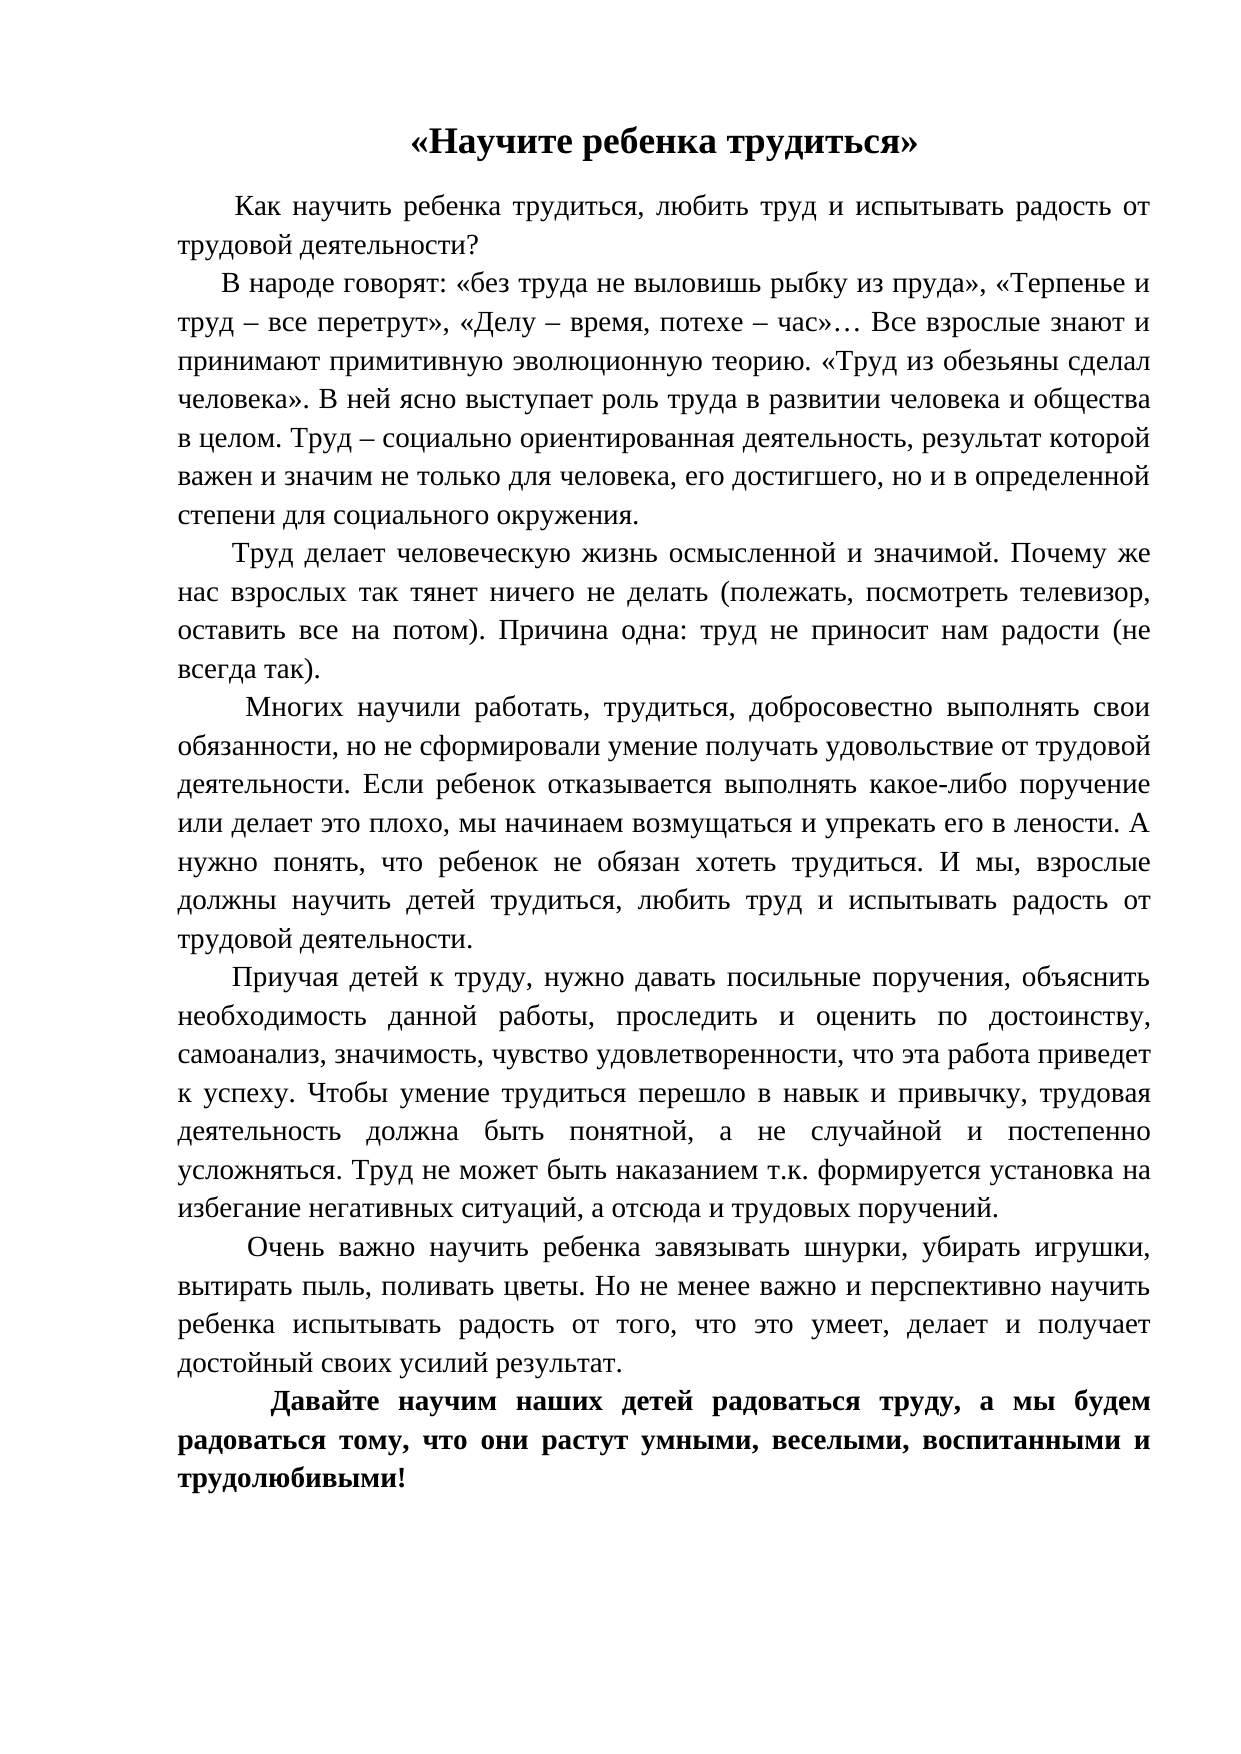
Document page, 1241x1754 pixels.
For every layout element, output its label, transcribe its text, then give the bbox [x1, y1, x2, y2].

text «Научите ребенка трудиться» [177, 118, 1152, 161]
text Приучая детей к труду, нужно давать посильные поручения, объяснить необходимость данной работы, проследить и оценить по достоинству, самоанализ, значимость, чувство удовлетворенности, что эта работа приведет к успеху. Чтобы умение трудиться перешло в навык и привычку, трудовая деятельность должна быть понятной, а не случайной и постепенно усложняться. Труд не может быть наказанием т.к. формируется установка на избегание негативных ситуаций, а отсюда и трудовых поручений. [177, 959, 1152, 1224]
text Труд делает человеческую жизнь осмысленной и значимой. Почему же нас взрослых так тянет ничего не делать (полежать, посмотреть телевизор, оставить все на потом). Причина одна: труд не приносит нам радости (не всегда так). [177, 535, 1152, 684]
text Давайте научим наших детей радоваться труду, а мы будем радоваться тому, что они растут умными, веселыми, воспитанными и трудолюбивыми! [177, 1383, 1152, 1494]
text В народе говорят: «без труда не выловишь рыбку из пруда», «Терпенье и труд – все перетрут», «Делу – время, потехе – час»… Все взрослые знают и принимают примитивную эволюционную теорию. «Труд из обезьяны сделал человека». В ней ясно выступает роль труда в развитии человека и общества в целом. Труд – социально ориентированная деятельность, результат которой важен и значим не только для человека, его достигшего, но и в определенной степени для социального окружения. [177, 266, 1152, 530]
text Многих научили работать, трудиться, добросовестно выполнять свои обязанности, но не сформировали умение получать удовольствие от трудовой деятельности. Если ребенок отказывается выполнять какое-либо поручение или делает это плохо, мы начинаем возмущаться и упрекать его в лености. А нужно понять, что ребенок не обязан хотеть трудиться. И мы, взрослые должны научить детей трудиться, любить труд и испытывать радость от трудовой деятельности. [177, 689, 1152, 954]
text Очень важно научить ребенка завязывать шнурки, убирать игрушки, вытирать пыль, поливать цветы. Но не менее важно и перспективно научить ребенка испытывать радость от того, что это умеет, делает и получает достойный своих усилий результат. [177, 1229, 1152, 1378]
text Как научить ребенка трудиться, любить труд и испытывать радость от трудовой деятельности? [177, 188, 1152, 261]
